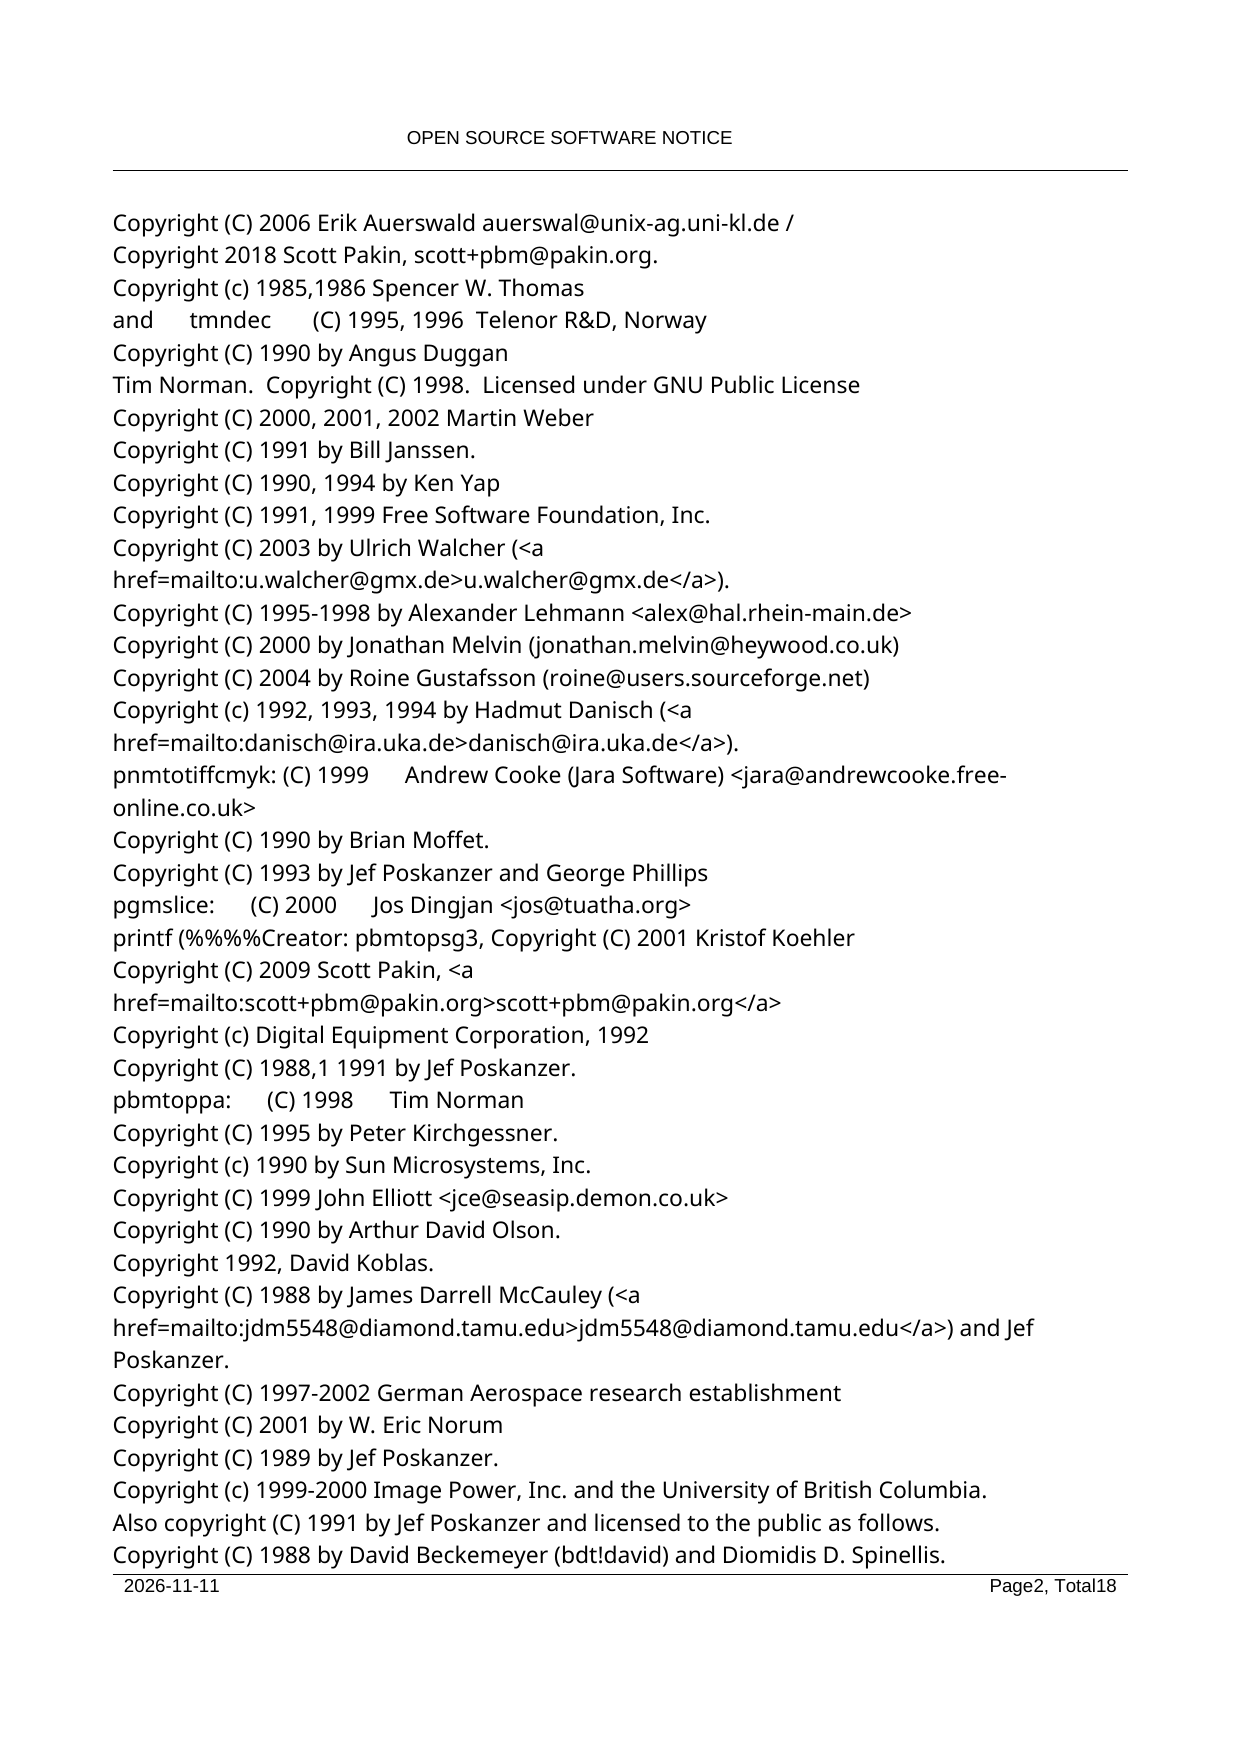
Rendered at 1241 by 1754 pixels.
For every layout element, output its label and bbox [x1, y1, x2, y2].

text [112, 206, 1128, 1571]
